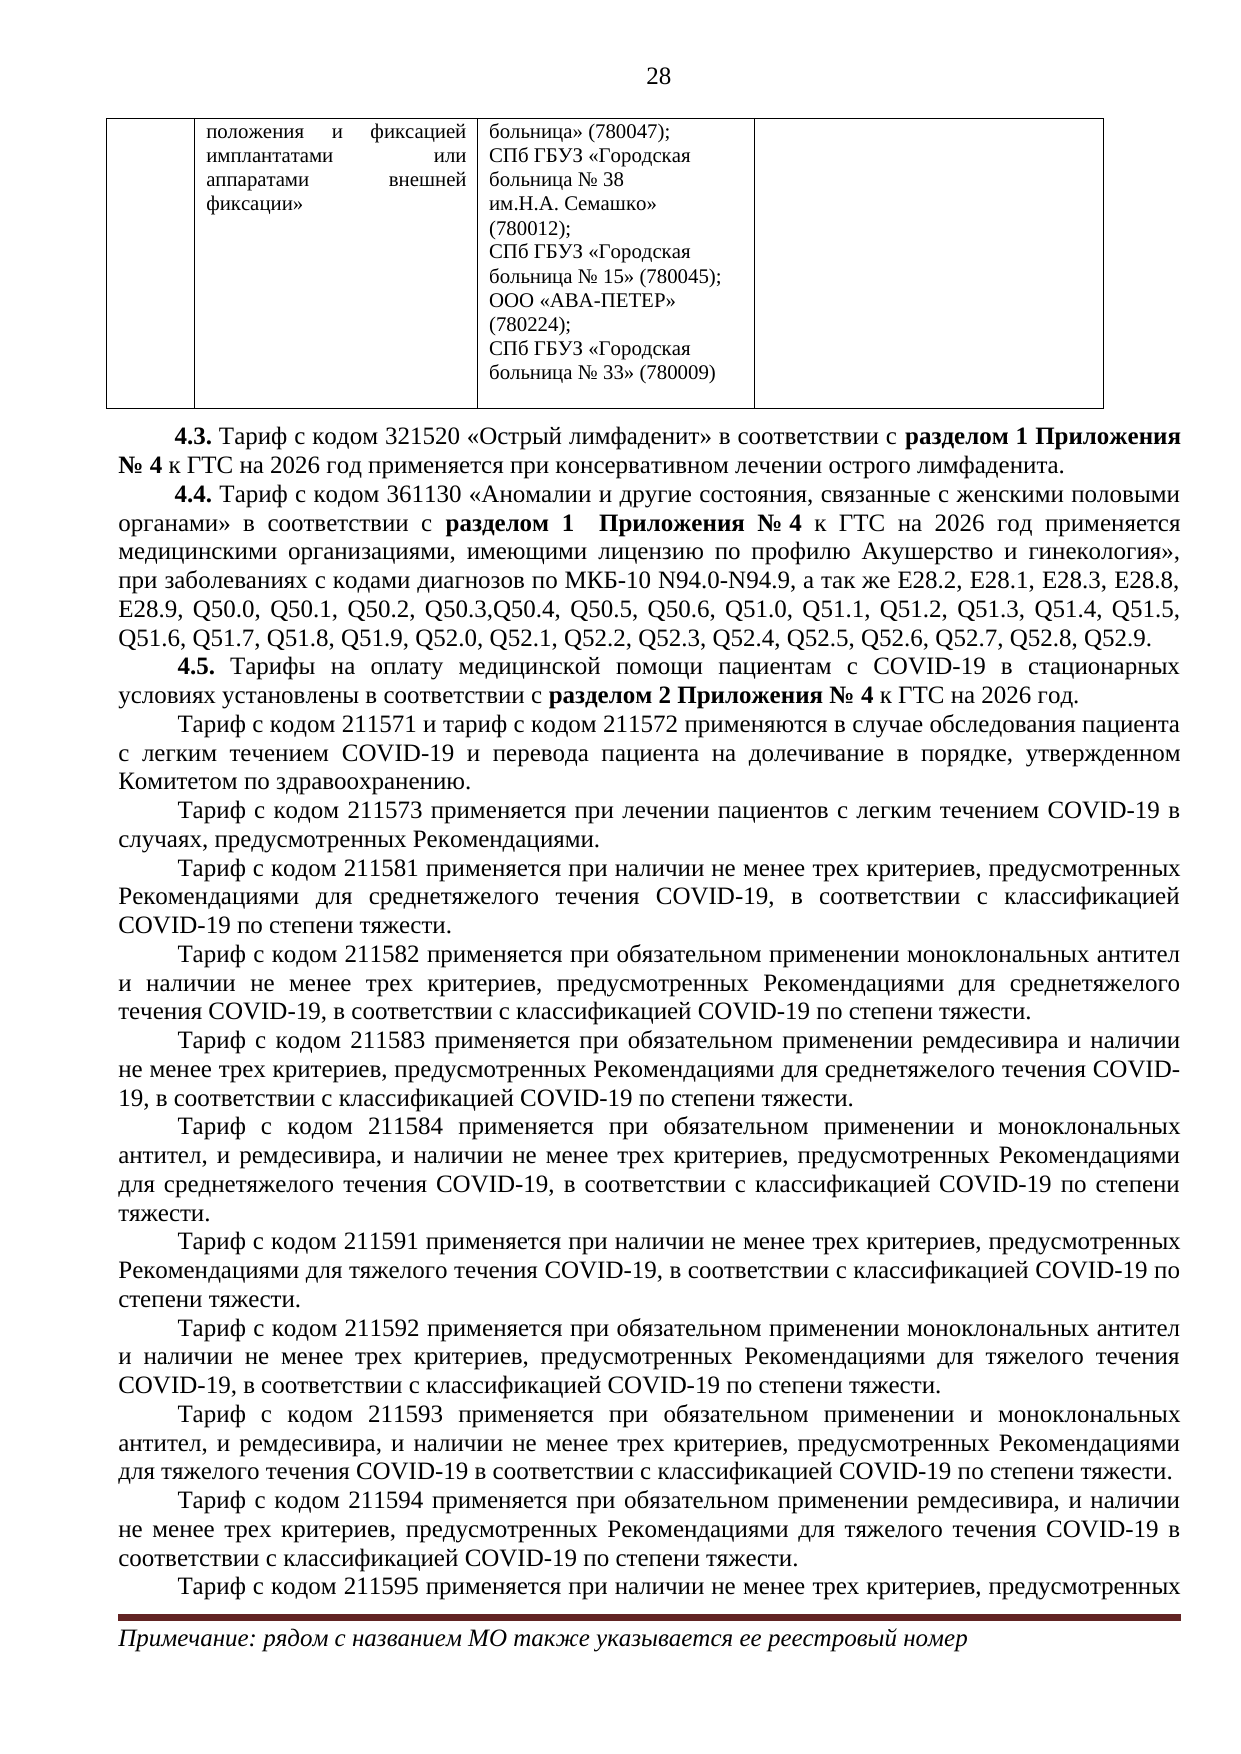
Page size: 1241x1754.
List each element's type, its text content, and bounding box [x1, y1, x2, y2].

text Тариф с кодом 211594 применяется при обязательном применении ремдесивира, и наличии не менее трех критериев, предусмотренных Рекомендациями для тяжелого течения COVID-19 в соответствии с классификацией COVID-19 по степени тяжести. [118, 1485, 1181, 1571]
text Тариф с кодом 211583 применяется при обязательном применении ремдесивира и наличии не менее трех критериев, предусмотренных Рекомендациями для среднетяжелого течения COVID-19, в соответствии с классификацией COVID-19 по степени тяжести. [118, 1025, 1181, 1111]
text Тариф с кодом 211582 применяется при обязательном применении моноклональных антител и наличии не менее трех критериев, предусмотренных Рекомендациями для среднетяжелого течения COVID-19, в соответствии с классификацией COVID-19 по степени тяжести. [118, 939, 1181, 1025]
text Тариф с кодом 211573 применяется при лечении пациентов с легким течением COVID-19 в случаях, предусмотренных Рекомендациями. [118, 795, 1181, 853]
text Тариф с кодом 211592 применяется при обязательном применении моноклональных антител и наличии не менее трех критериев, предусмотренных Рекомендациями для тяжелого течения COVID-19, в соответствии с классификацией COVID-19 по степени тяжести. [118, 1313, 1181, 1399]
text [118, 1571, 1181, 1600]
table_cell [755, 119, 1103, 408]
text 4.5. Тарифы на оплату медицинской помощи пациентам с COVID-19 в стационарных условиях установлены в соответствии с разделом 2 Приложения № 4 к ГТС на 2026 год. [118, 651, 1181, 709]
text Тариф с кодом 211591 применяется при наличии не менее трех критериев, предусмотренных Рекомендациями для тяжелого течения COVID-19, в соответствии с классификацией COVID-19 по степени тяжести. [118, 1226, 1181, 1313]
text Тариф с кодом 211581 применяется при наличии не менее трех критериев, предусмотренных Рекомендациями для среднетяжелого течения COVID-19, в соответствии с классификацией COVID-19 по степени тяжести. [118, 853, 1181, 939]
text Тариф с кодом 211571 и тариф с кодом 211572 применяются в случае обследования пациента с легким течением COVID-19 и перевода пациента на долечивание в порядке, утвержденном Комитетом по здравоохранению. [118, 709, 1181, 795]
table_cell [195, 119, 477, 408]
text 4.4. Тариф с кодом 361130 «Аномалии и другие состояния, связанные с женскими половыми органами» в соответствии с разделом 1 Приложения № 4 к ГТС на 2026 год применяется медицинскими организациями, имеющими лицензию по профилю Акушерство и гинекология», при заболеваниях с кодами диагнозов по МКБ-10 N94.0-N94.9, а так же E28.2, E28.1, E28.3, E28.8, E28.9, Q50.0, Q50.1, Q50.2, Q50.3,Q50.4, Q50.5, Q50.6, Q51.0, Q51.1, Q51.2, Q51.3, Q51.4, Q51.5, Q51.6, Q51.7, Q51.8, Q51.9, Q52.0, Q52.1, Q52.2, Q52.3, Q52.4, Q52.5, Q52.6, Q52.7, Q52.8, Q52.9. [118, 479, 1181, 651]
table_cell 40 [107, 119, 194, 408]
text 4.3. Тариф с кодом 321520 «Острый лимфаденит» в соответствии с разделом 1 Приложения № 4 к ГТС на 2026 год применяется при консервативном лечении острого лимфаденита. [118, 421, 1181, 479]
text Тариф с кодом 211584 применяется при обязательном применении и моноклональных антител, и ремдесивира, и наличии не менее трех критериев, предусмотренных Рекомендациями для среднетяжелого течения COVID-19, в соответствии с классификацией COVID-19 по степени тяжести. [118, 1111, 1181, 1226]
text Тариф с кодом 211593 применяется при обязательном применении и моноклональных антител, и ремдесивира, и наличии не менее трех критериев, предусмотренных Рекомендациями для тяжелого течения COVID-19 в соответствии с классификацией COVID-19 по степени тяжести. [118, 1399, 1181, 1485]
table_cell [478, 119, 754, 408]
